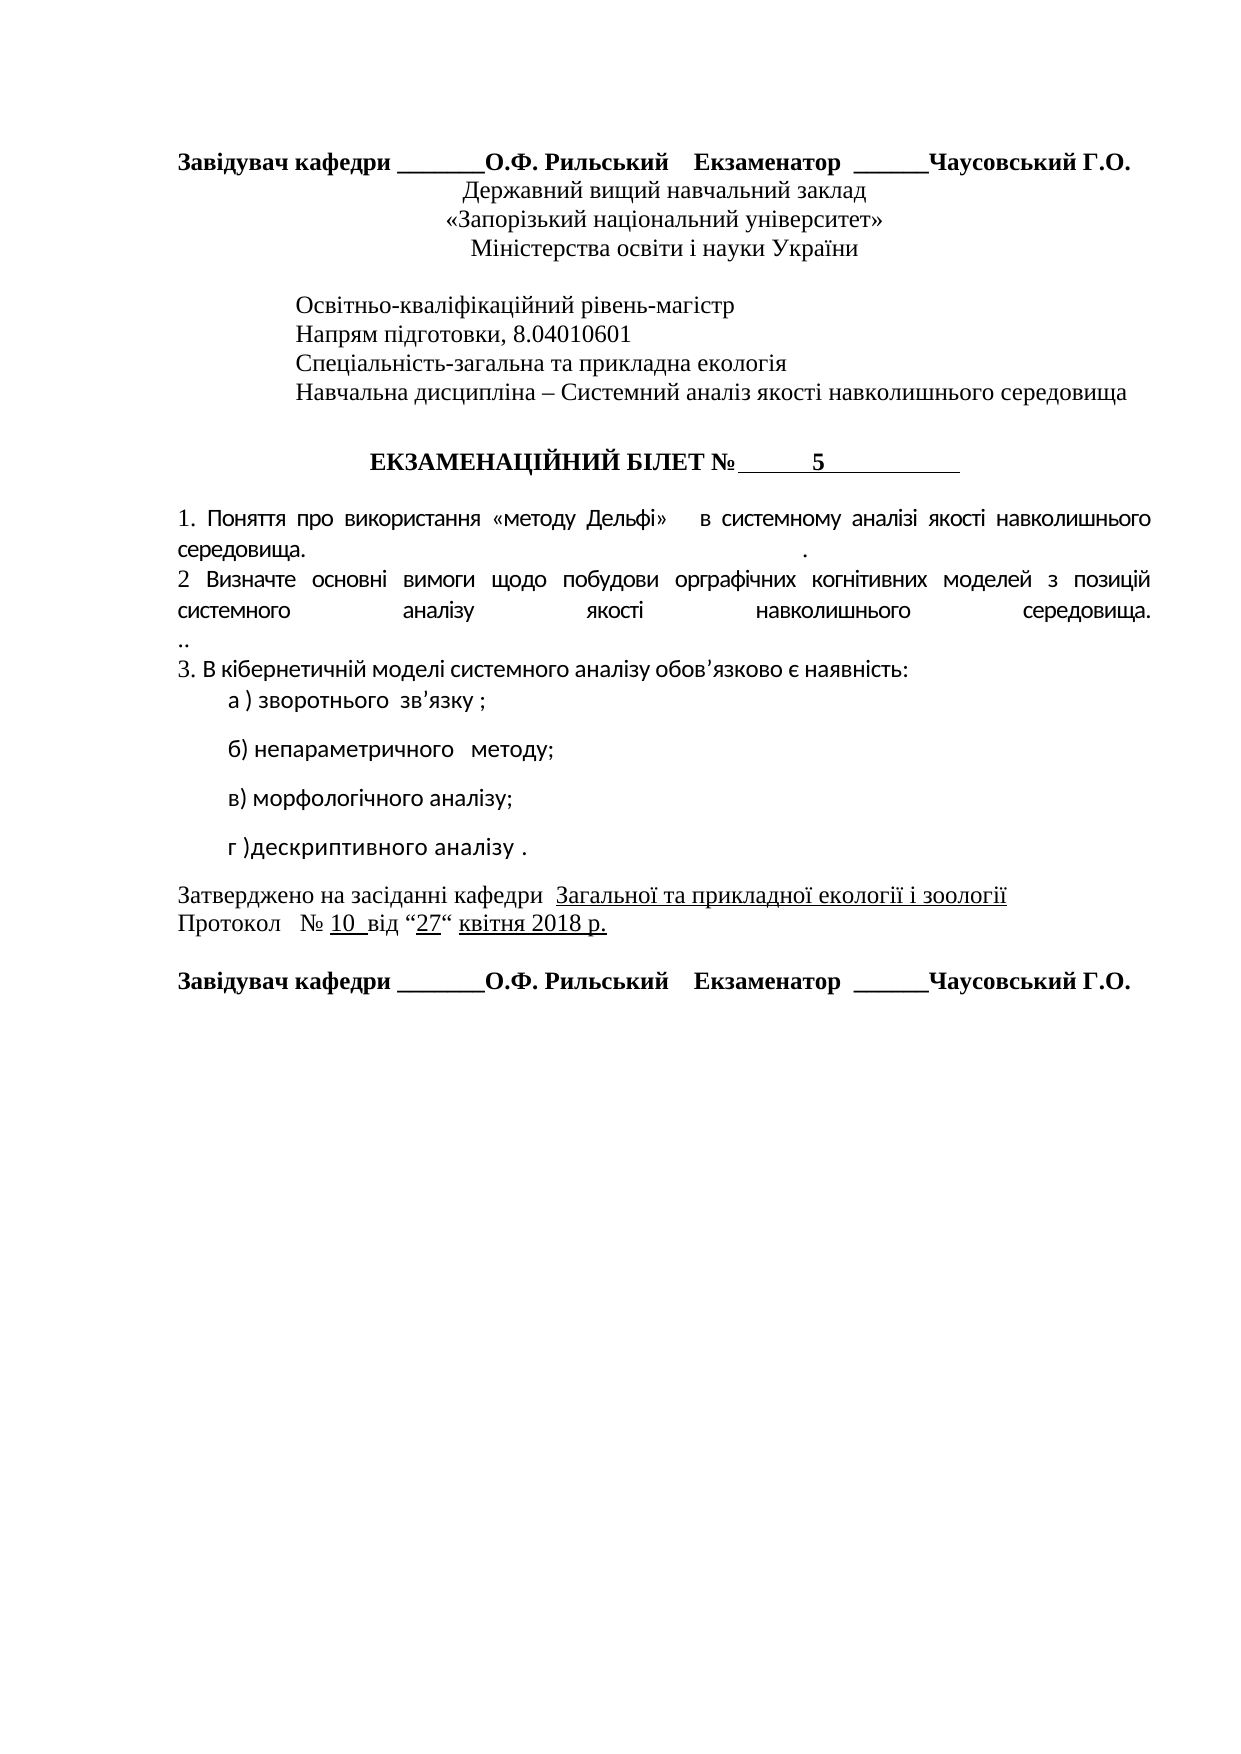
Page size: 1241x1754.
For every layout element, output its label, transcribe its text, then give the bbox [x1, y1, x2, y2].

text Завідувач кафедри _______О.Ф. Рильський Екзаменатор ______Чаусовський Г.О. [177, 147, 1152, 176]
text Спеціальність-загальна та прикладна екологія [295, 348, 1152, 377]
text Протокол № 10 від “27“ квітня 2018 р. [177, 908, 1152, 937]
text Завідувач кафедри _______О.Ф. Рильський Екзаменатор ______Чаусовський Г.О. [177, 966, 1152, 995]
text Державний вищий навчальний заклад [177, 176, 1152, 204]
text ЕКЗАМЕНАЦІЙНИЙ БІЛЕТ № 5 [177, 447, 1152, 476]
text 2 Визначте основні вимоги щодо побудови орграфічних когнітивних моделей з позицій системного аналізу якості навколишнього середовища. .. [177, 563, 1152, 653]
text а ) зворотнього зв’язку ; [228, 684, 1152, 714]
text г )дескриптивного аналізу . [228, 831, 1152, 861]
text Освітньо-кваліфікаційний рівень-магістр [295, 291, 1152, 319]
text 3. В кібернетичній моделі системного аналізу обов’язково є наявність: [177, 653, 1152, 684]
text Міністерства освіти і науки України [177, 233, 1152, 262]
text 1. Поняття про використання «методу Дельфі» в системному аналізі якості навколишнього середовища. . [177, 502, 1152, 563]
text Затверджено на засіданні кафедри Загальної та прикладної екології і зоології [177, 880, 1152, 908]
text Навчальна дисципліна – Системний аналіз якості навколишнього середовища [295, 377, 1152, 406]
text «Запорізький національний університет» [177, 204, 1152, 233]
text Напрям підготовки, 8.04010601 [295, 319, 1152, 348]
text б) непараметричного методу; [228, 733, 1152, 763]
text в) морфологічного аналізу; [228, 782, 1152, 812]
